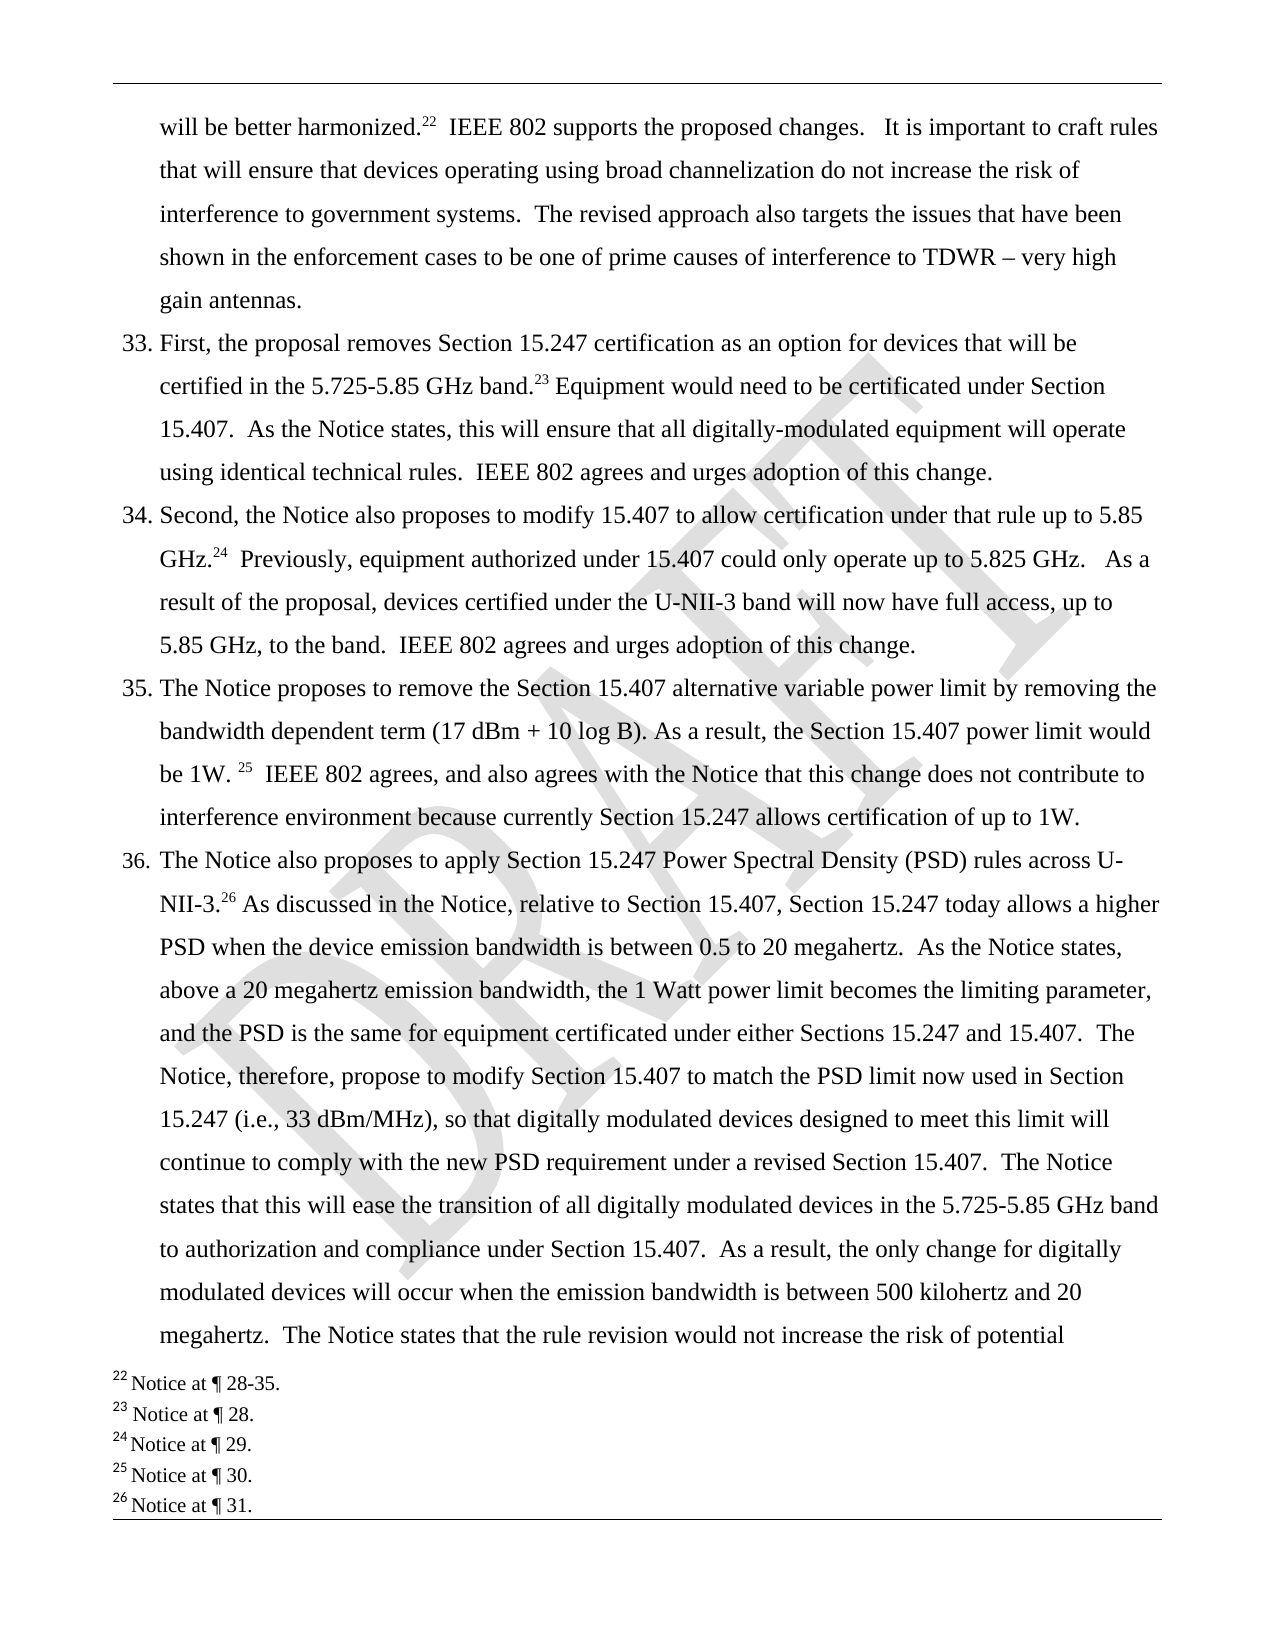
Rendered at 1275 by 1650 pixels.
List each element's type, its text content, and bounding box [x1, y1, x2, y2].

list Second, the Notice also proposes to modify 15.407 to allow certification under that rule up to 5.85 GHz. Previously, equipment authorized under 15.407 could only operate up to 5.825 GHz. As a result of the proposal, devices certified under the U-NII-3 band will now have full access, up to 5.85 GHz, to the band. IEEE 802 agrees and urges adoption of this change. [122, 501, 1162, 659]
list First, the proposal removes Section 15.247 certification as an option for devices that will be certified in the 5.725-5.85 GHz band. Equipment would need to be certificated under Section 15.407. As the Notice states, this will ensure that all digitally-modulated equipment will operate using identical technical rules. IEEE 802 agrees and urges adoption of this change. [122, 328, 1162, 486]
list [122, 846, 1162, 1349]
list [122, 112, 1162, 314]
list The Notice proposes to remove the Section 15.407 alternative variable power limit by removing the bandwidth dependent term (17 dBm + 10 log B). As a result, the Section 15.407 power limit would be 1W. IEEE 802 agrees, and also agrees with the Notice that this change does not contribute to interference environment because currently Section 15.247 allows certification of up to 1W. [122, 673, 1162, 831]
